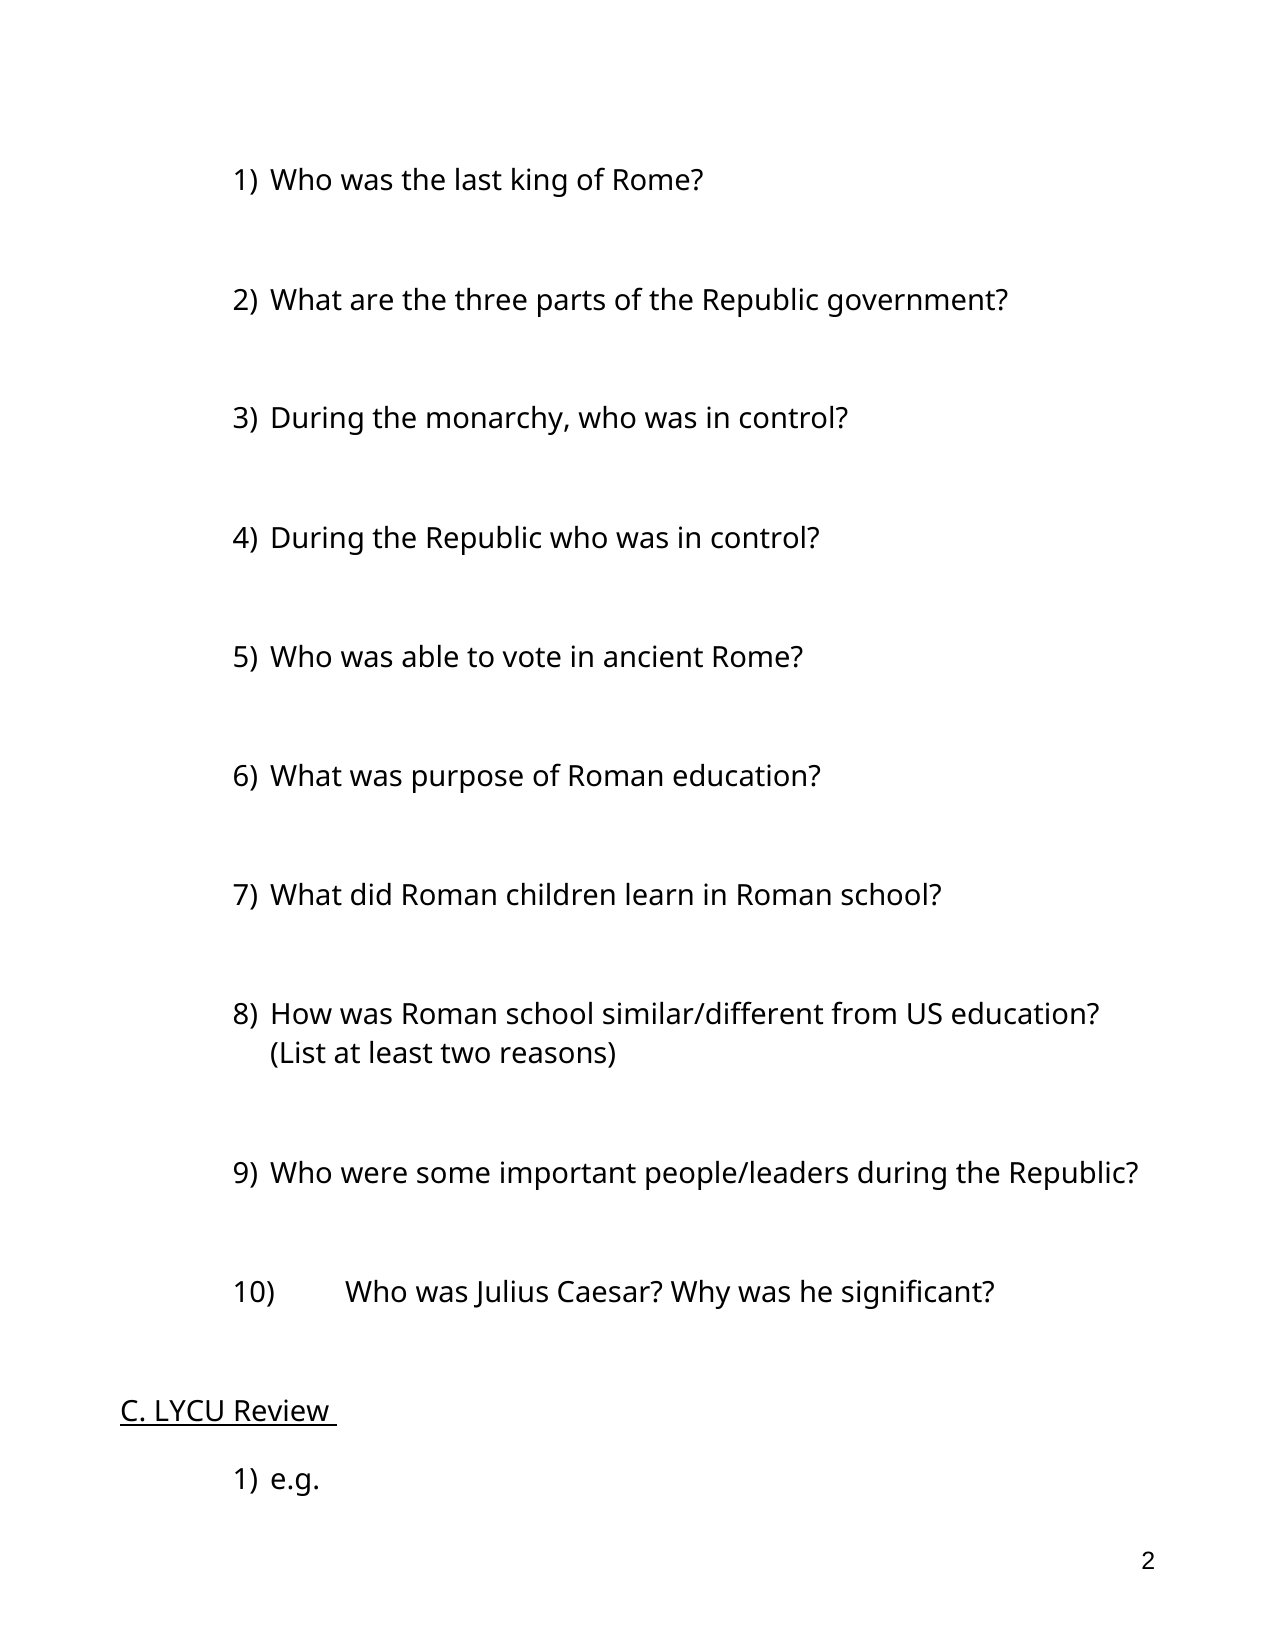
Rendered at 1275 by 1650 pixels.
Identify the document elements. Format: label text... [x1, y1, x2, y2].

list e.g. [232, 1458, 1155, 1498]
list Who was Julius Caesar? Why was he significant? [232, 1271, 1155, 1311]
list During the monarchy, who was in control? [232, 398, 1155, 437]
list What was purpose of Roman education? [232, 755, 1155, 795]
list During the Republic who was in control? [232, 517, 1155, 557]
list Who was the last king of Rome? [232, 160, 1155, 199]
list What are the three parts of the Republic government? [232, 279, 1155, 318]
text C. LYCU Review [120, 1390, 1155, 1430]
list Who were some important people/leaders during the Republic? [232, 1152, 1155, 1192]
list Who was able to vote in ancient Rome? [232, 636, 1155, 676]
list What did Roman children learn in Roman school? [232, 874, 1155, 914]
list How was Roman school similar/different from US education? (List at least two reasons) [232, 993, 1155, 1072]
